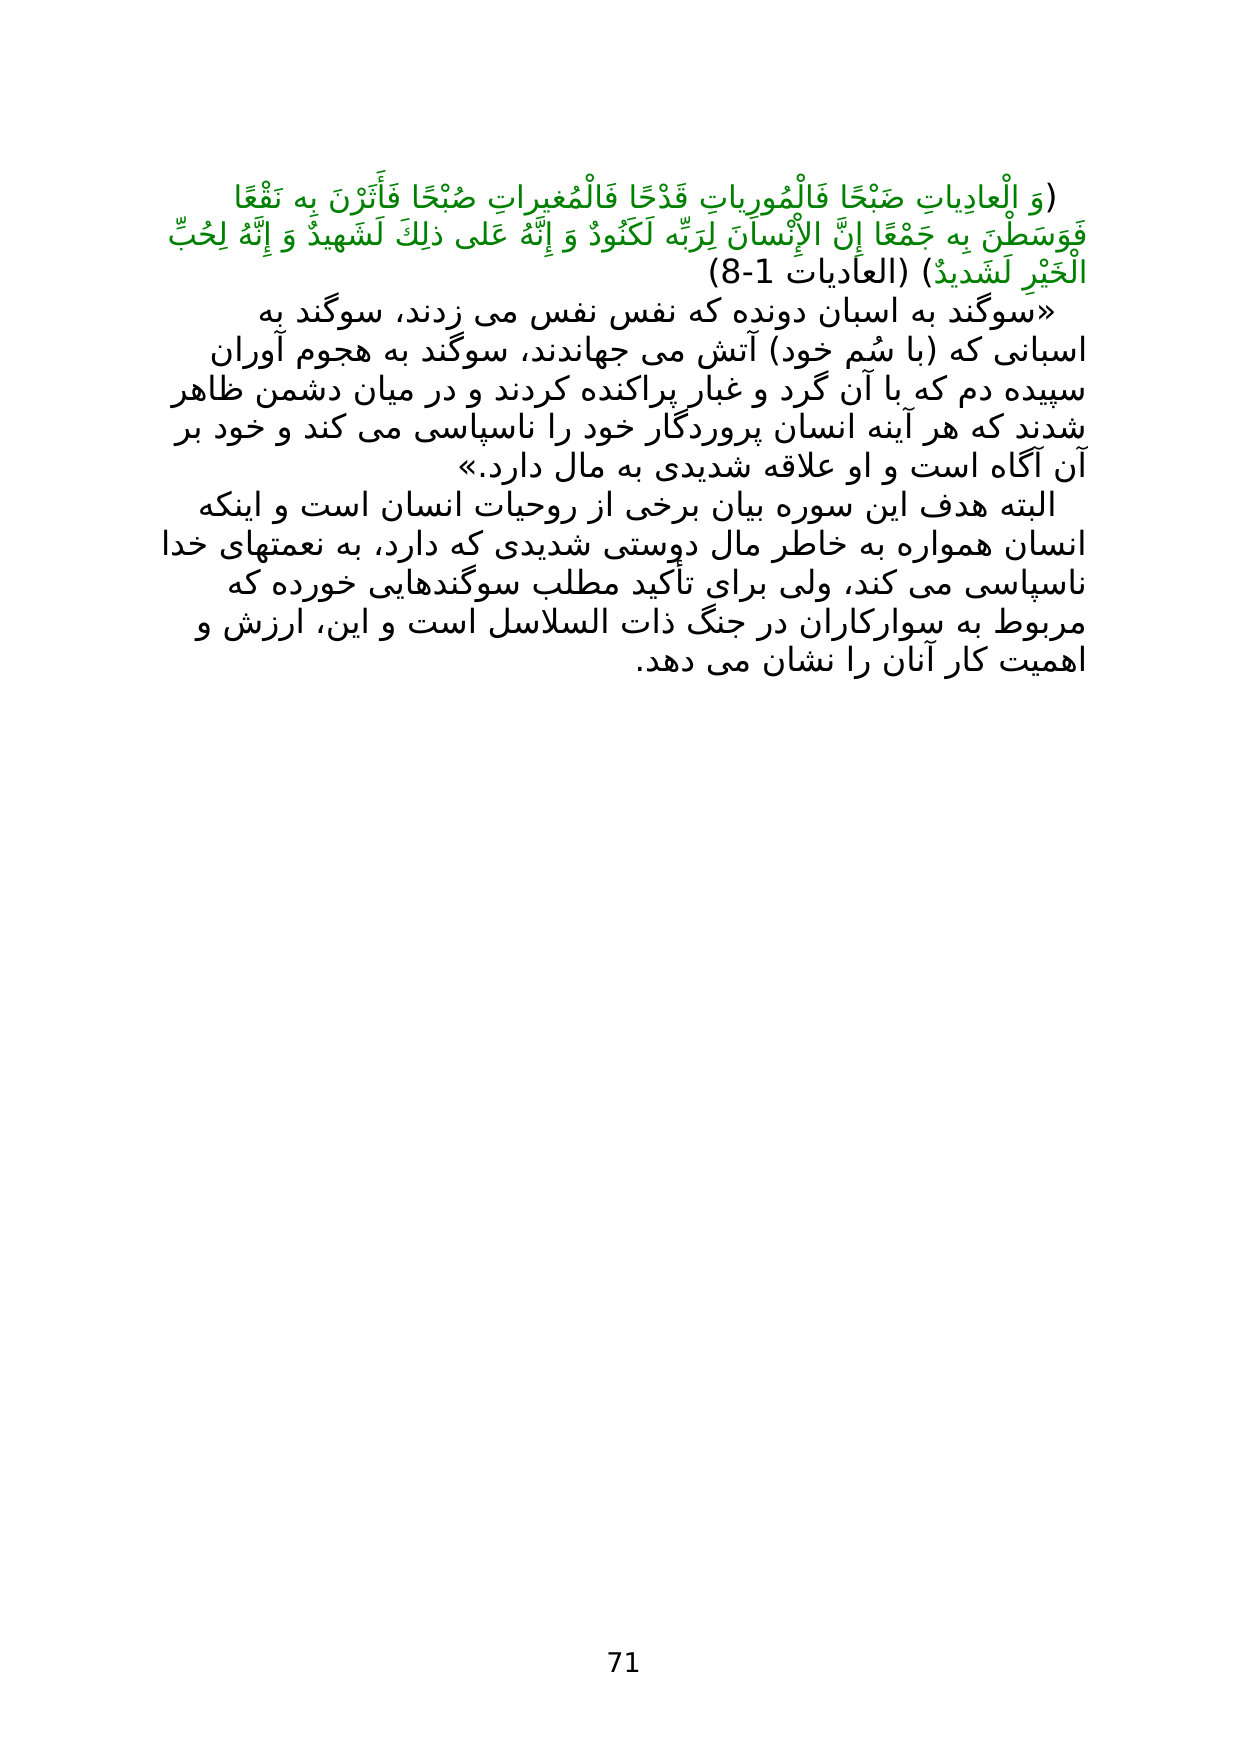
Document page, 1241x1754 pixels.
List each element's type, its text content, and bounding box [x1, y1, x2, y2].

text البته هدف اين سوره بيان برخی از روحيات انسان است و اينكه انسان همواره به خاطر مال دوستی شديدی كه دارد، به نعمتهای خدا ناسپاسی می كند، ولی برای تأكيد مطلب سوگندهايی خورده كه مربوط به سواركاران در جنگ ذات السلاسل است و اين، ارزش و اهميت كار آنان را نشان می دهد. [159, 486, 1087, 680]
text «سوگند به اسبان دونده كه نفس نفس می زدند، سوگند به اسبانی كه (با سُم خود) آتش می جهاندند، سوگند به هجوم آوران سپيده دم كه با آن گرد و غبار پراكنده كردند و در ميان دشمن ظاهر شدند كه هر آينه انسان پروردگار خود را ناسپاسی می كند و خود بر آن آگاه است و او علاقه شديدی به مال دارد.» [159, 291, 1087, 486]
text (وَ الْعادِياتِ ضَبْحًا فَالْمُورِياتِ قَدْحًا فَالْمُغيراتِ صُبْحًا فَأَثَرْنَ بِه نَقْعًا فَوَسَطْنَ بِه جَمْعًا إِنَّ الإِْنْسانَ لِرَبِّه لَكَنُودٌ وَ إِنَّهُ عَلی ذلِكَ لَشَهيدٌ وَ إِنَّهُ لِحُبِّ الْخَيْرِ لَشَديدٌ) (العاديات 1-8) [159, 177, 1087, 291]
